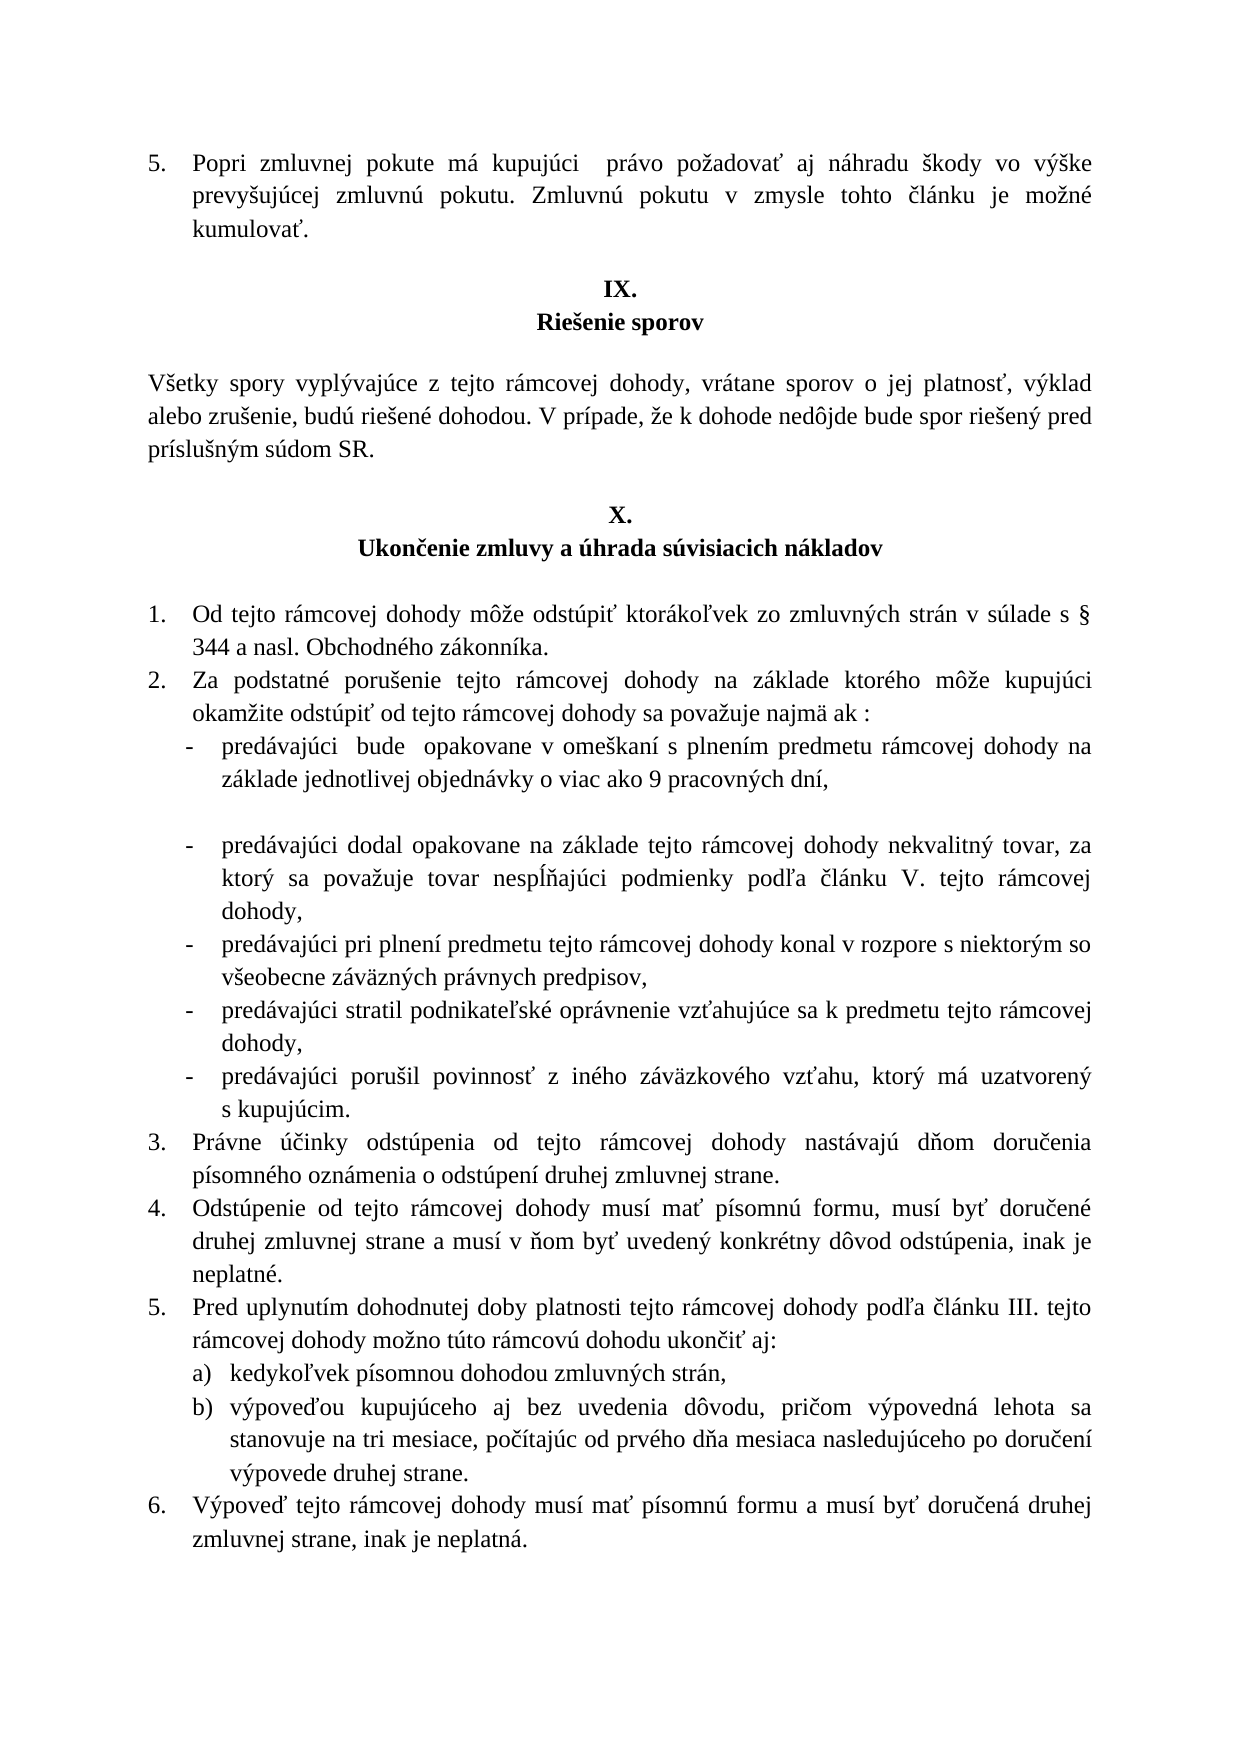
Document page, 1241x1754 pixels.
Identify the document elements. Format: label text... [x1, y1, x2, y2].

list výpoveďou kupujúceho aj bez uvedenia dôvodu, pričom výpovedná lehota sa stanovuje na tri mesiace, počítajúc od prvého dňa mesiaca nasledujúceho po doručení výpovede druhej strane. [192, 1392, 1093, 1486]
text Riešenie sporov [148, 307, 1093, 336]
list Výpoveď tejto rámcovej dohody musí mať písomnú formu a musí byť doručená druhej zmluvnej strane, inak je neplatná. [148, 1491, 1093, 1552]
text X. [148, 500, 1093, 529]
list predávajúci pri plnení predmetu tejto rámcovej dohody konal v rozpore s niektorým so všeobecne záväzných právnych predpisov, [185, 929, 1093, 991]
list predávajúci bude opakovane v omeškaní s plnením predmetu rámcovej dohody na základe jednotlivej objednávky o viac ako 9 pracovných dní, [185, 731, 1093, 793]
list Za podstatné porušenie tejto rámcovej dohody na základe ktorého môže kupujúci okamžite odstúpiť od tejto rámcovej dohody sa považuje najmä ak : [148, 665, 1093, 727]
list predávajúci dodal opakovane na základe tejto rámcovej dohody nekvalitný tovar, za ktorý sa považuje tovar nespĺňajúci podmienky podľa článku V. tejto rámcovej dohody, [185, 830, 1093, 925]
list Od tejto rámcovej dohody môže odstúpiť ktorákoľvek zo zmluvných strán v súlade s § 344 a nasl. Obchodného zákonníka. [148, 599, 1093, 661]
list Odstúpenie od tejto rámcovej dohody musí mať písomnú formu, musí byť doručené druhej zmluvnej strane a musí v ňom byť uvedený konkrétny dôvod odstúpenia, inak je neplatné. [148, 1193, 1093, 1288]
list kedykoľvek písomnou dohodou zmluvných strán, [192, 1358, 1093, 1387]
text Všetky spory vyplývajúce z tejto rámcovej dohody, vrátane sporov o jej platnosť, výklad alebo zrušenie, budú riešené dohodou. V prípade, že k dohode nedôjde bude spor riešený pred príslušným súdom SR. [148, 368, 1093, 463]
text IX. [148, 274, 1093, 303]
list Pred uplynutím dohodnutej doby platnosti tejto rámcovej dohody podľa článku III. tejto rámcovej dohody možno túto rámcovú dohodu ukončiť aj: [148, 1292, 1093, 1354]
text Ukončenie zmluvy a úhrada súvisiacich nákladov [148, 533, 1093, 562]
list Popri zmluvnej pokute má kupujúci právo požadovať aj náhradu škody vo výške prevyšujúcej zmluvnú pokutu. Zmluvnú pokutu v zmysle tohto článku je možné kumulovať. [148, 148, 1093, 242]
list predávajúci porušil povinnosť z iného záväzkového vzťahu, ktorý má uzatvorený s kupujúcim. [185, 1061, 1093, 1123]
list predávajúci stratil podnikateľské oprávnenie vzťahujúce sa k predmetu tejto rámcovej dohody, [185, 995, 1093, 1057]
list Právne účinky odstúpenia od tejto rámcovej dohody nastávajú dňom doručenia písomného oznámenia o odstúpení druhej zmluvnej strane. [148, 1127, 1093, 1189]
